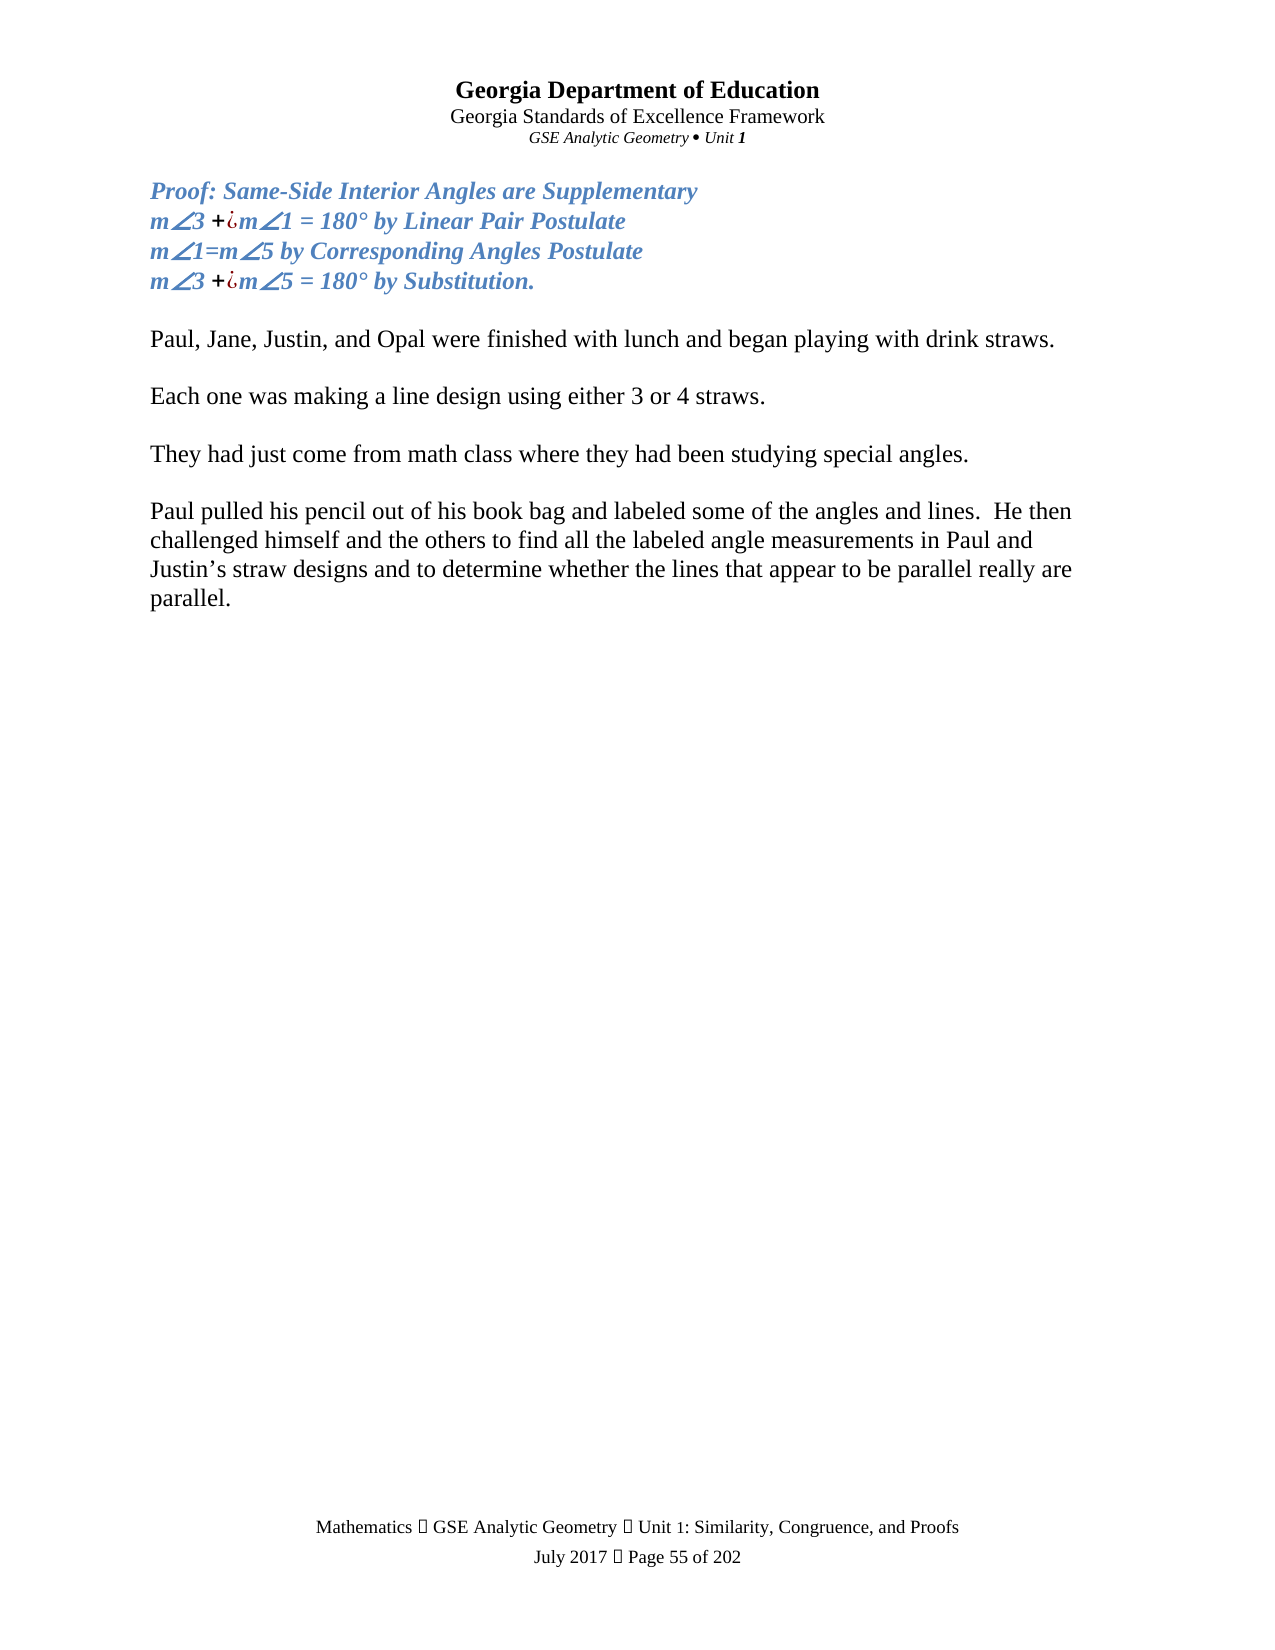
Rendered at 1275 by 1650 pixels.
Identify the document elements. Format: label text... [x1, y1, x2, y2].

text Proof: Same-Side Interior Angles are Supplementary [150, 176, 1125, 204]
text They had just come from math class where they had been studying special angles. [150, 439, 1080, 468]
text Paul pulled his pencil out of his book bag and labeled some of the angles and lines. He then challenged himself and the others to find all the labeled angle measurements in Paul and Justin’s straw designs and to determine whether the lines that appear to be parallel really are parallel. [150, 496, 1080, 611]
text Each one was making a line design using either 3 or 4 straws. [150, 381, 1080, 410]
text m∠3 m∠5 = 180° by Substitution. [150, 265, 1125, 295]
text m∠3 m∠1 = 180° by Linear Pair Postulate [150, 204, 1125, 235]
text m∠1=m∠5 by Corresponding Angles Postulate [150, 235, 1125, 265]
text Paul, Jane, Justin, and Opal were finished with lunch and began playing with drink straws. [150, 324, 1125, 353]
